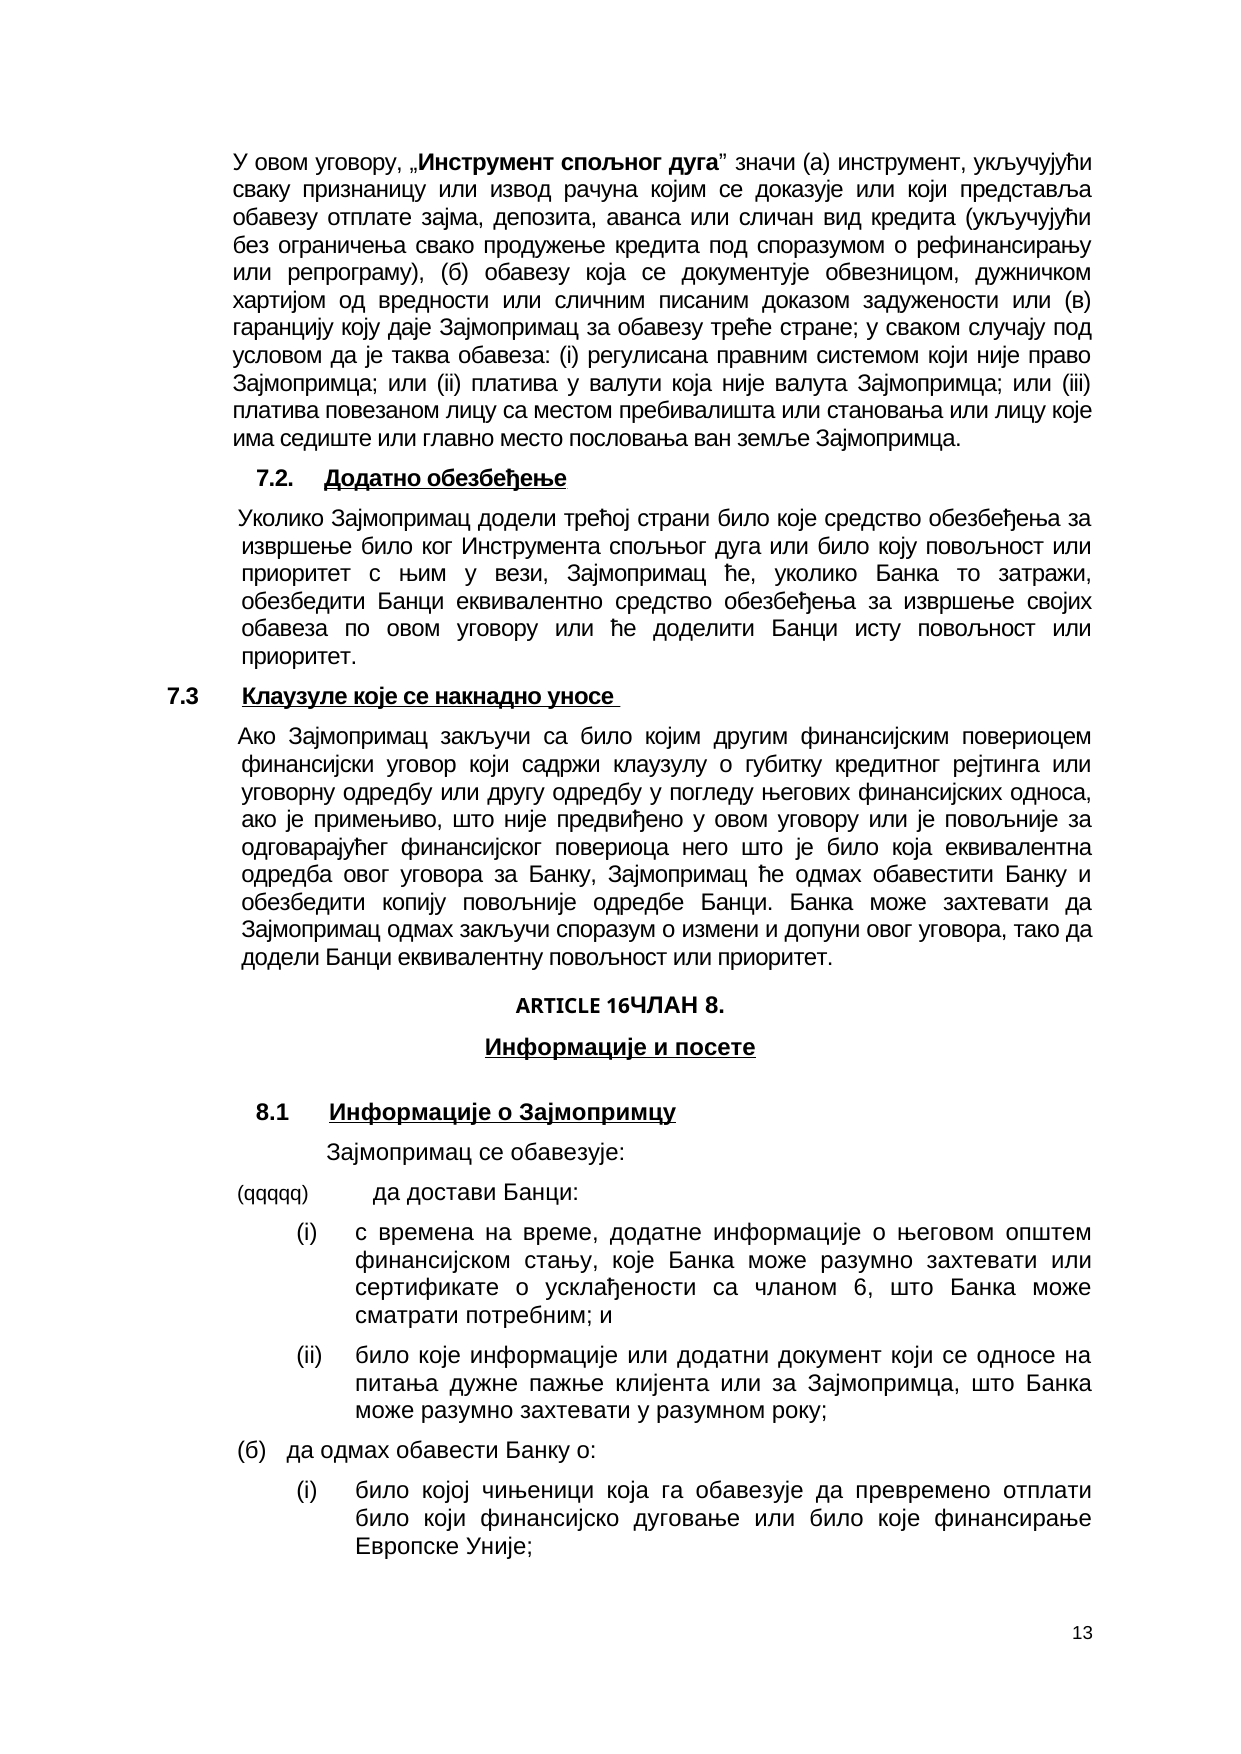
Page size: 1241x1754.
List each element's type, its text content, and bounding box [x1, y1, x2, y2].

list било којој чињеници која га обавезује да превремено отплати било који финансијско дуговање или било које финансирање Европске Уније; [296, 1476, 1092, 1559]
text Зајмопримац се обавезује: [237, 1138, 1092, 1165]
text 7.2. Додатно обезбеђење [237, 464, 1092, 491]
text (б) да одмах обавести Банку о: [237, 1436, 1092, 1464]
text Ако Зајмопримац закључи са било којим другим финансијским повериоцем финансијски уговор који садржи клаузулу о губитку кредитног рејтинга или уговорну одредбу или другу одредбу у погледу његових финансијских односа, ако је примењиво, што није предвиђено у овом уговору или је повољније за одговарајућег финансијског повериоца него што је било која еквивалентна одредба овог уговора за Банку, Зајмопримац ће одмах обавестити Банку и обезбедити копију повољније одредбе Банци. Банка може захтевати да Зајмопримац одмах закључи споразум о измени и допуни овог уговора, тако да додели Банци еквивалентну повољност или приоритет. [237, 722, 1092, 971]
text 8.1 Информације о Зајмопримцу [237, 1098, 1092, 1125]
subtitle Члан 8. [148, 991, 1092, 1020]
text У овом уговору, „Инструмент спољног дуга” значи (а) инструмент, укључујући сваку признаницу или извод рачуна којим се доказује или који представља обавезу отплате зајма, депозита, аванса или сличан вид кредита (укључујући без ограничења свако продужење кредита под споразумом о рефинансирању или репрограму), (б) обавезу која се документује обвезницом, дужничком хартијом од вредности или сличним писаним доказом задужености или (в) гаранцију коју даје Зајмопримац за обавезу треће стране; у сваком случају под условом да је таква обавеза: (i) регулисана правним системом који није право Зајмопримца; или (ii) платива у валути која није валута Зајмопримца; или (iii) платива повезаном лицу са местом пребивалишта или становања или лицу које има седиште или главно место пословања ван земље Зајмопримца. [232, 148, 1092, 451]
list било које информације или додатни документ који се односе на питања дужне пажње клијента или за Зајмопримца, што Банка може разумно захтевати у разумном року; [296, 1341, 1092, 1424]
list с времена на време, додатне информације о његовом општем финансијском стању, које Банка може разумно захтевати или сертификате о усклађености са чланом 6, што Банка може сматрати потребним; и [296, 1218, 1092, 1328]
title Информације и посете [148, 1033, 1092, 1060]
list да достави Банци: [237, 1178, 1092, 1206]
subtitle Клаузуле које се накнадно уносе [167, 682, 1092, 710]
text Уколико Зајмопримац додели трећој страни било које средство обезбеђења за извршење било ког Инструмента спољњог дуга или било коју повољност или приоритет с њим у вези, Зајмопримац ће, уколико Банка то затражи, обезбедити Банци еквивалентно средство обезбеђења за извршење својих обавеза по овом уговору или ће доделити Банци исту повољност или приоритет. [237, 504, 1092, 669]
